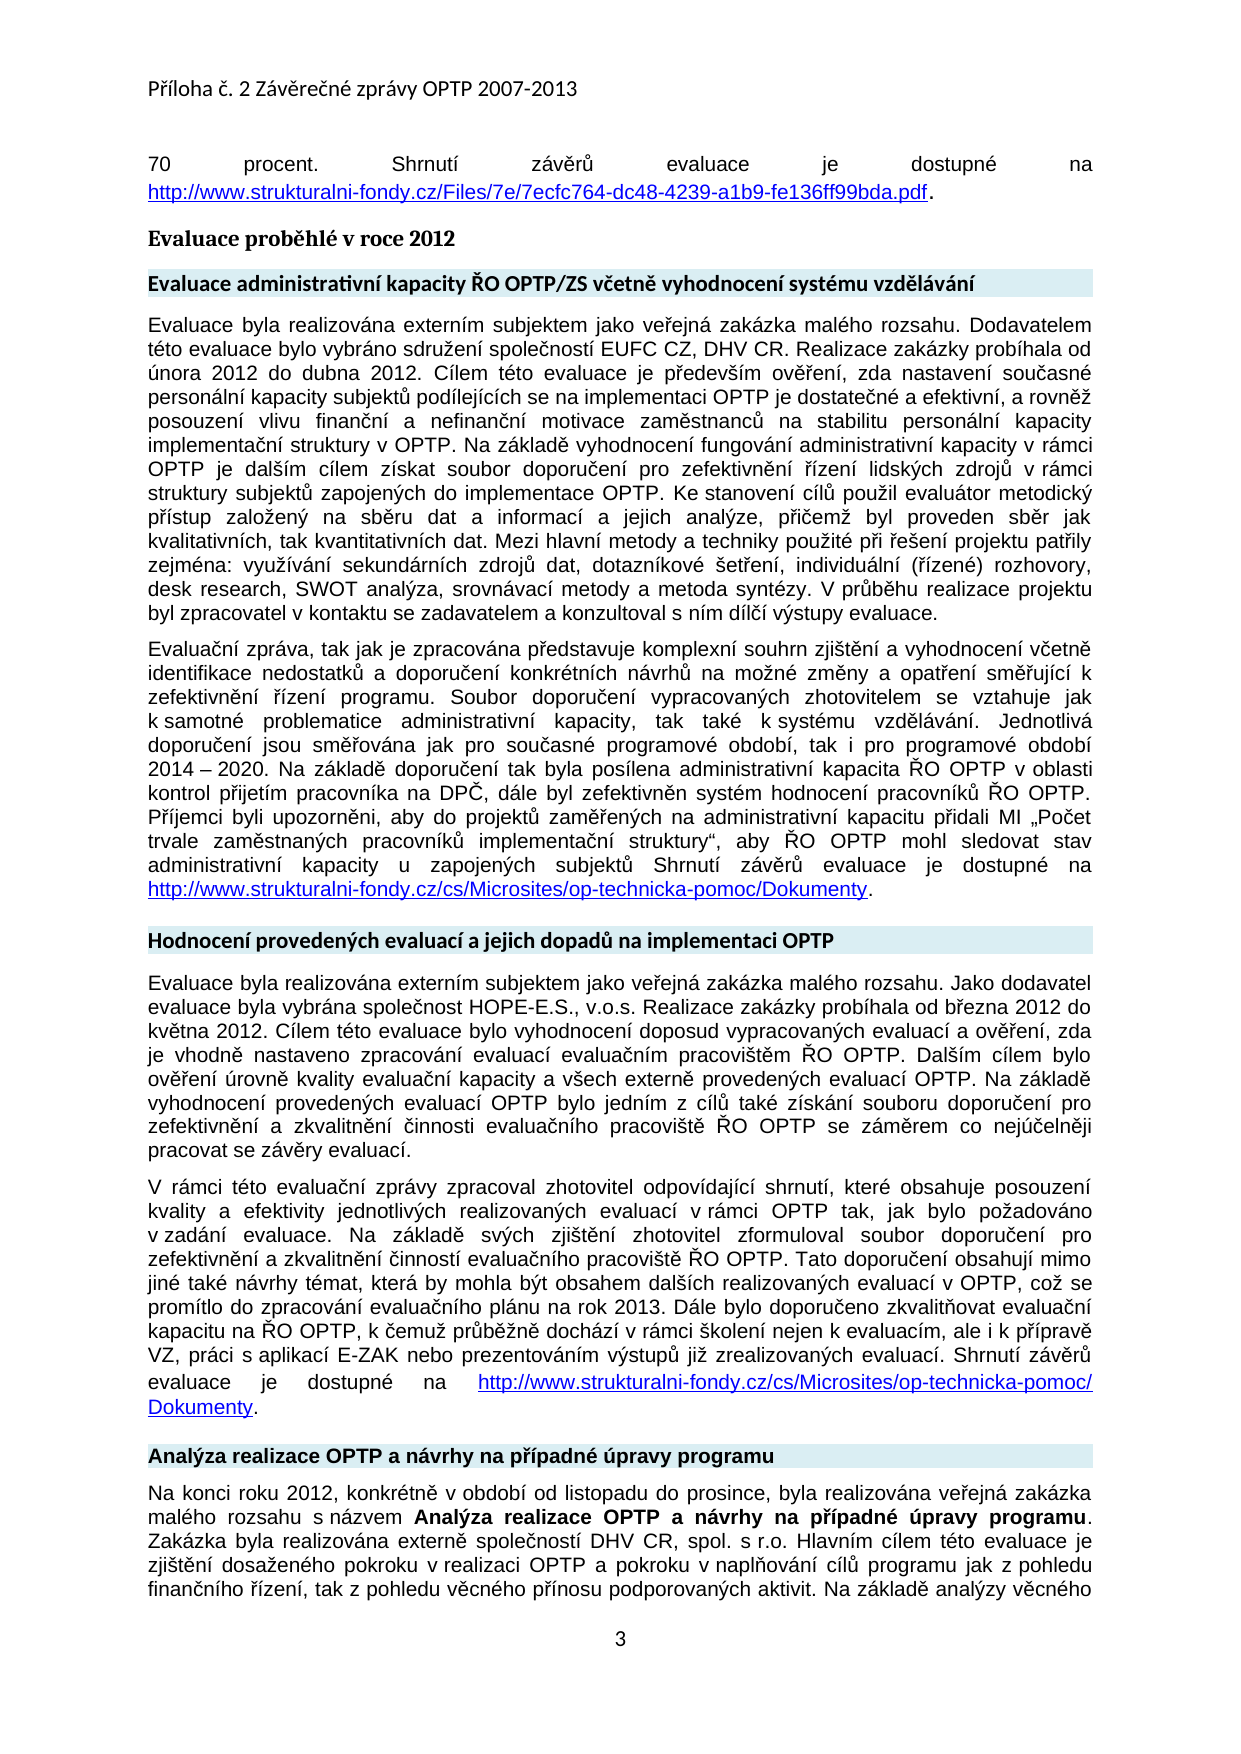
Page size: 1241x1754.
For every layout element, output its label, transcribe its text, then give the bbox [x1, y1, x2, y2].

subtitle Evaluace proběhlé v roce 2012 [148, 226, 1093, 252]
text Evaluace byla realizována externím subjektem jako veřejná zakázka malého rozsahu. Dodavatelem této evaluace bylo vybráno sdružení společností EUFC CZ, DHV CR. Realizace zakázky probíhala od února 2012 do dubna 2012. Cílem této evaluace je především ověření, zda nastavení současné personální kapacity subjektů podílejících se na implementaci OPTP je dostatečné a efektivní, a rovněž posouzení vlivu finanční a nefinanční motivace zaměstnanců na stabilitu personální kapacity implementační struktury v OPTP. Na základě vyhodnocení fungování administrativní kapacity v rámci OPTP je dalším cílem získat soubor doporučení pro zefektivnění řízení lidských zdrojů v rámci struktury subjektů zapojených do implementace OPTP. Ke stanovení cílů použil evaluátor metodický přístup založený na sběru dat a informací a jejich analýze, přičemž byl proveden sběr jak kvalitativních, tak kvantitativních dat. Mezi hlavní metody a techniky použité při řešení projektu patřily zejména: využívání sekundárních zdrojů dat, dotazníkové šetření, individuální (řízené) rozhovory, desk research, SWOT analýza, srovnávací metody a metoda syntézy. V průběhu realizace projektu byl zpracovatel v kontaktu se zadavatelem a konzultoval s ním dílčí výstupy evaluace. [148, 313, 1093, 625]
text Hodnocení provedených evaluací a jejich dopadů na implementaci OPTP [148, 926, 1093, 954]
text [148, 148, 1093, 205]
text Evaluační zpráva, tak jak je zpracována představuje komplexní souhrn zjištění a vyhodnocení včetně identifikace nedostatků a doporučení konkrétních návrhů na možné změny a opatření směřující k zefektivnění řízení programu. Soubor doporučení vypracovaných zhotovitelem se vztahuje jak k samotné problematice administrativní kapacity, tak také k systému vzdělávání. Jednotlivá doporučení jsou směřována jak pro současné programové období, tak i pro programové období 2014 – 2020. Na základě doporučení tak byla posílena administrativní kapacita ŘO OPTP v oblasti kontrol přijetím pracovníka na DPČ, dále byl zefektivněn systém hodnocení pracovníků ŘO OPTP. Příjemci byli upozorněni, aby do projektů zaměřených na administrativní kapacitu přidali MI „Počet trvale zaměstnaných pracovníků implementační struktury“, aby ŘO OPTP mohl sledovat stav administrativní kapacity u zapojených subjektů Shrnutí závěrů evaluace je dostupné na http://www.strukturalni-fondy.cz/cs/Microsites/op-technicka-pomoc/Dokumenty. [148, 637, 1093, 901]
text V rámci této evaluační zprávy zpracoval zhotovitel odpovídající shrnutí, které obsahuje posouzení kvality a efektivity jednotlivých realizovaných evaluací v rámci OPTP tak, jak bylo požadováno v zadání evaluace. Na základě svých zjištění zhotovitel zformuloval soubor doporučení pro zefektivnění a zkvalitnění činností evaluačního pracoviště ŘO OPTP. Tato doporučení obsahují mimo jiné také návrhy témat, která by mohla být obsahem dalších realizovaných evaluací v OPTP, což se promítlo do zpracování evaluačního plánu na rok 2013. Dále bylo doporučeno zkvalitňovat evaluační kapacitu na ŘO OPTP, k čemuž průběžně dochází v rámci školení nejen k evaluacím, ale i k přípravě VZ, práci s aplikací E-ZAK nebo prezentováním výstupů již zrealizovaných evaluací. Shrnutí závěrů evaluace je dostupné na http://www.strukturalni-fondy.cz/cs/Microsites/op-technicka-pomoc/Dokumenty. [148, 1175, 1093, 1419]
text Evaluace byla realizována externím subjektem jako veřejná zakázka malého rozsahu. Jako dodavatel evaluace byla vybrána společnost HOPE-E.S., v.o.s. Realizace zakázky probíhala od března 2012 do května 2012. Cílem této evaluace bylo vyhodnocení doposud vypracovaných evaluací a ověření, zda je vhodně nastaveno zpracování evaluací evaluačním pracovištěm ŘO OPTP. Dalším cílem bylo ověření úrovně kvality evaluační kapacity a všech externě provedených evaluací OPTP. Na základě vyhodnocení provedených evaluací OPTP bylo jedním z cílů také získání souboru doporučení pro zefektivnění a zkvalitnění činnosti evaluačního pracoviště ŘO OPTP se záměrem co nejúčelněji pracovat se závěry evaluací. [148, 971, 1093, 1162]
text Analýza realizace OPTP a návrhy na případné úpravy programu [148, 1444, 1093, 1468]
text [148, 1481, 1093, 1600]
text Evaluace administrativní kapacity ŘO OPTP/ZS včetně vyhodnocení systému vzdělávání [148, 269, 1093, 297]
